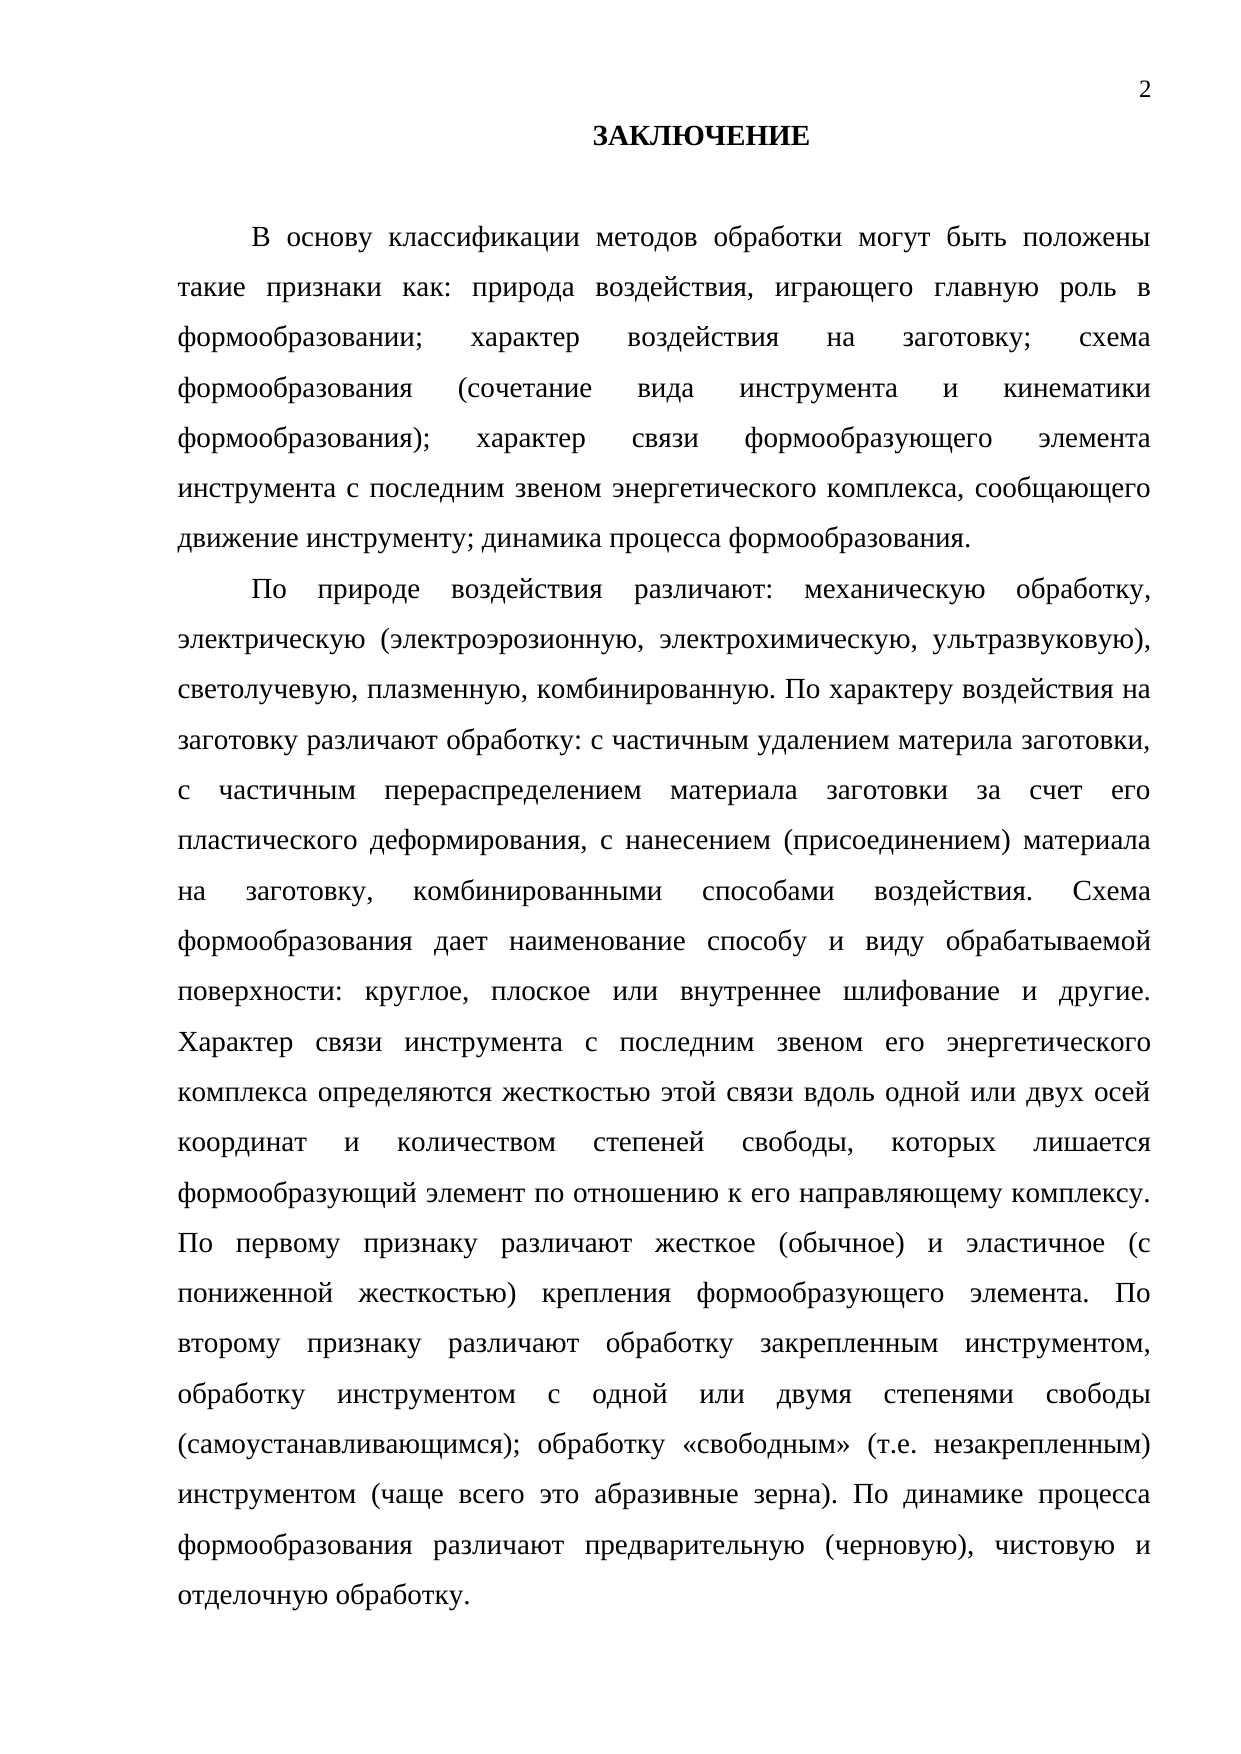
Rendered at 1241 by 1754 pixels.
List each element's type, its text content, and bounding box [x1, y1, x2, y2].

subtitle ЗАКЛЮЧЕНИЕ [177, 118, 1152, 152]
text В основу классификации методов обработки могут быть положены такие признаки как: природа воздействия, играющего главную роль в формообразовании; характер воздействия на заготовку; схема формообразования (сочетание вида инструмента и кинематики формообразования); характер связи формообразующего элемента инструмента с последним звеном энергетического комплекса, сообщающего движение инструменту; динамика процесса формообразования. [177, 219, 1152, 554]
text По природе воздействия различают: механическую обработку, электрическую (электроэрозионную, электрохимическую, ультразвуковую), светолучевую, плазменную, комбинированную. По характеру воздействия на заготовку различают обработку: с частичным удалением материла заготовки, с частичным перераспределением материала заготовки за счет его пластического деформирования, с нанесением (присоединением) материала на заготовку, комбинированными способами воздействия. Схема формообразования дает наименование способу и виду обрабатываемой поверхности: круглое, плоское или внутреннее шлифование и другие. Характер связи инструмента с последним звеном его энергетического комплекса определяются жесткостью этой связи вдоль одной или двух осей координат и количеством степеней свободы, которых лишается формообразующий элемент по отношению к его направляющему комплексу. По первому признаку различают жесткое (обычное) и эластичное (с пониженной жесткостью) крепления формообразующего элемента. По второму признаку различают обработку закрепленным инструментом, обработку инструментом с одной или двумя степенями свободы (самоустанавливающимся); обработку «свободным» (т.е. незакрепленным) инструментом (чаще всего это абразивные зерна). По динамике процесса формообразования различают предварительную (черновую), чистовую и отделочную обработку. [177, 571, 1152, 1611]
